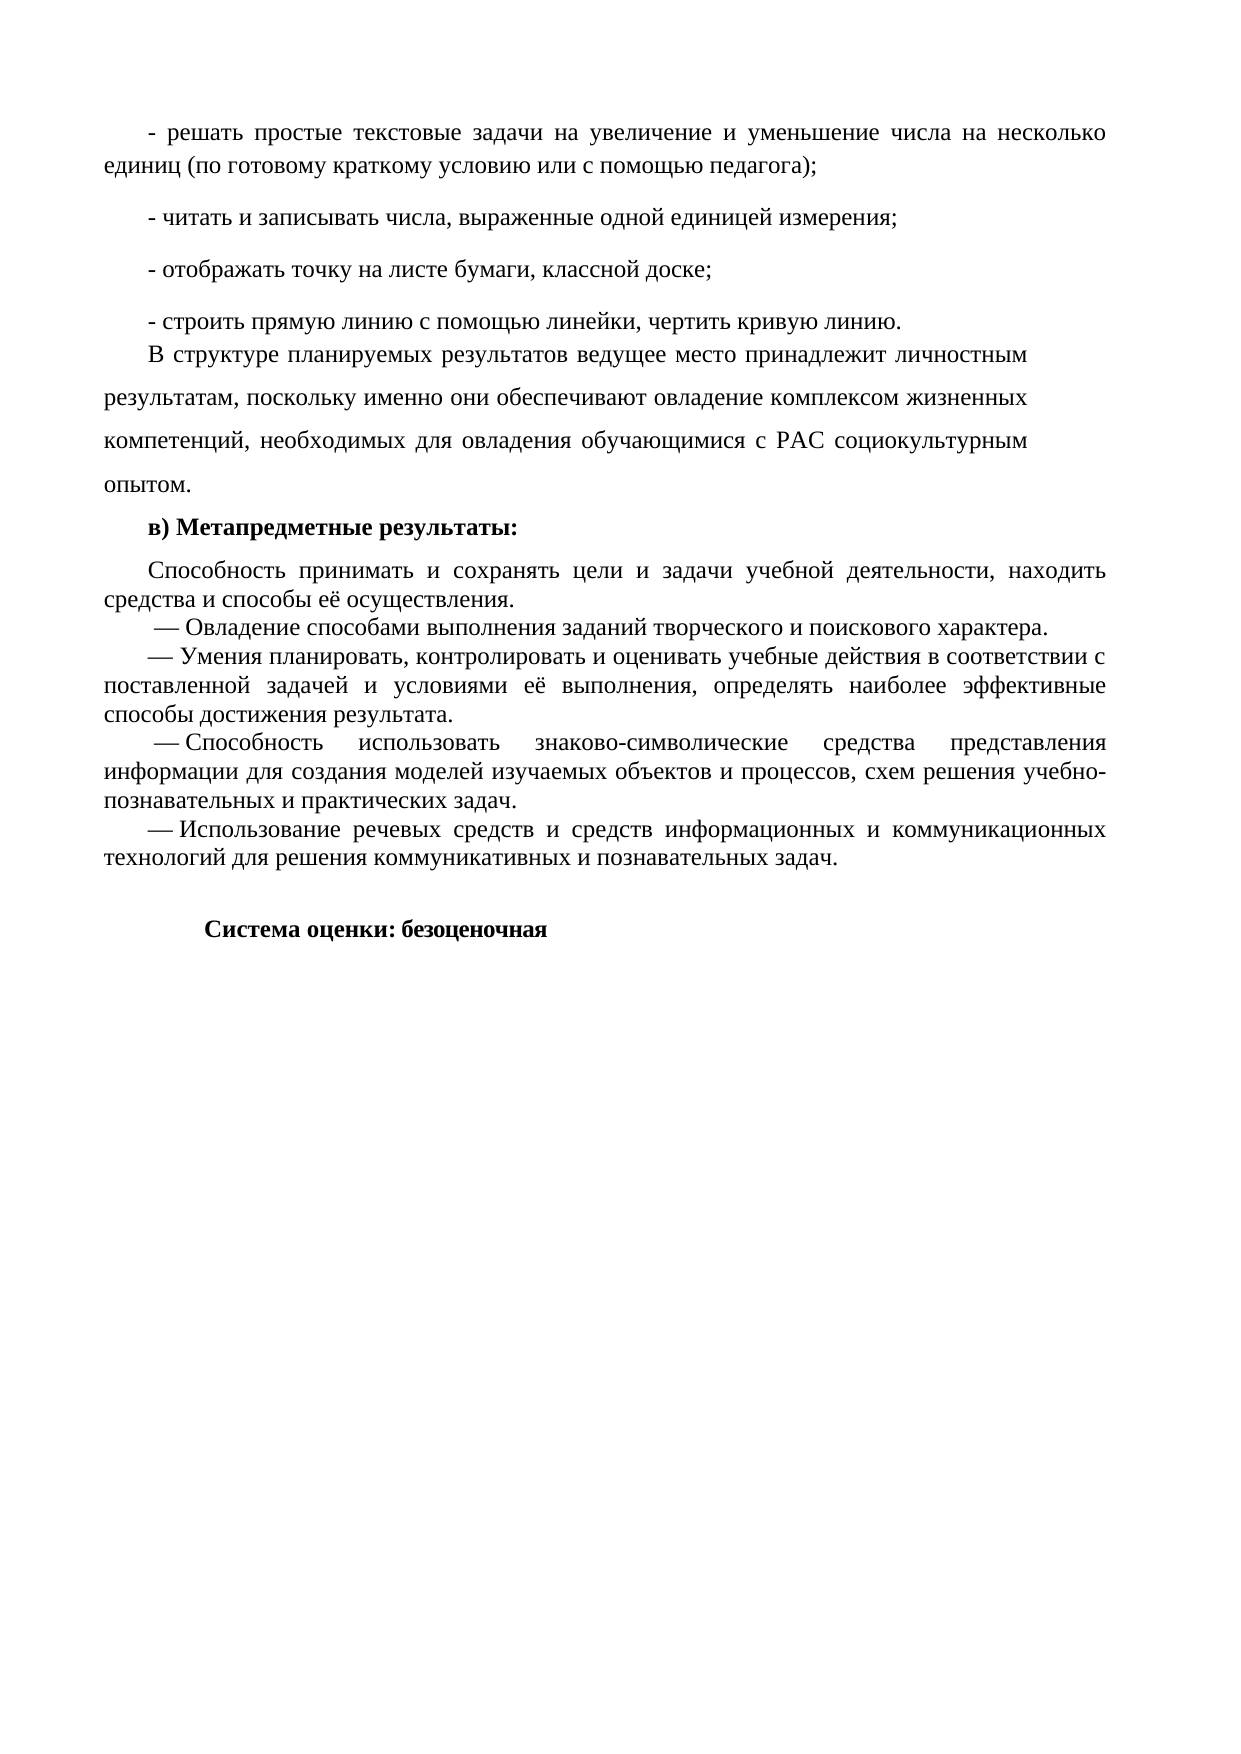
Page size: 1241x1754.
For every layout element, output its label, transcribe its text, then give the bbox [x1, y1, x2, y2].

text - строить прямую линию с помощью линейки, чертить кривую линию. [103, 306, 1107, 335]
text Способность принимать и сохранять цели и задачи учебной деятельности, находить средства и способы её осуществления. [103, 555, 1107, 612]
text — Умения планировать, контролировать и оценивать учебные действия в соответствии с поставленной задачей и условиями её выполнения, определять наиболее эффективные способы достижения результата. [103, 641, 1107, 727]
text — Овладение способами выполнения заданий творческого и поискового характера. [103, 612, 1107, 641]
text Система оценки: безоценочная [103, 914, 1107, 943]
text — Использование речевых средств и средств информационных и коммуникационных технологий для решения коммуникативных и познавательных задач. [103, 814, 1107, 871]
text В структуре планируемых результатов ведущее место принадлежит личностным результатам, поскольку именно они обеспечивают овладение комплексом жизненных компетенций, необходимых для овладения обучающимися с РАС социокультурным опытом. [103, 339, 1028, 497]
text - отображать точку на листе бумаги, классной доске; [103, 254, 1107, 283]
text - решать простые текстовые задачи на увеличение и уменьшение числа на несколько единиц (по готовому краткому условию или с помощью педагога); [103, 117, 1107, 179]
text в) Метапредметные результаты: [103, 512, 1028, 541]
text — Способность использовать знаково-символические средства представления информации для создания моделей изучаемых объектов и процессов, схем решения учебно-познавательных и практических задач. [103, 727, 1107, 814]
text - читать и записывать числа, выраженные одной единицей измерения; [103, 202, 1107, 231]
